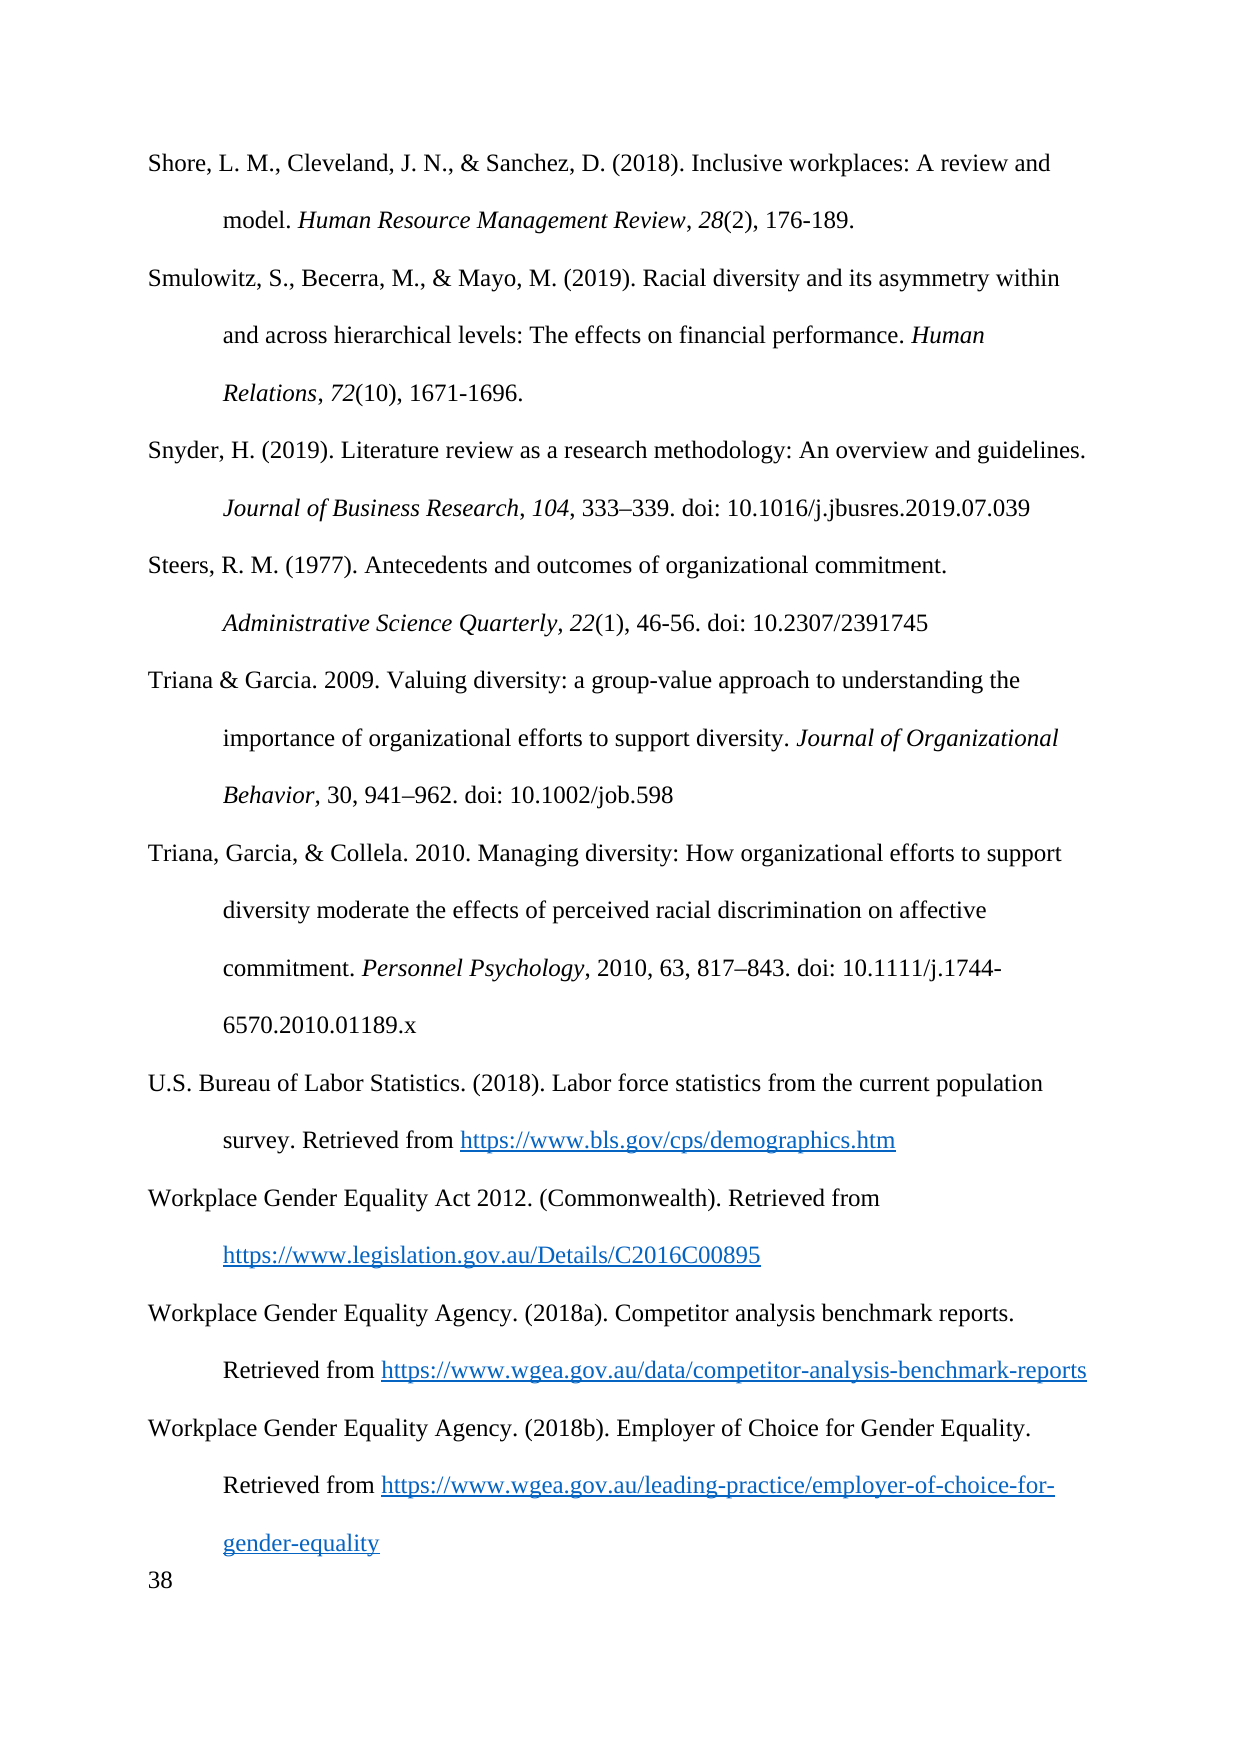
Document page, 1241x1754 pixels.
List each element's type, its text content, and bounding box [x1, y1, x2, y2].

text Smulowitz, S., Becerra, M., & Mayo, M. (2019). Racial diversity and its asymmetry within and across hierarchical levels: The effects on financial performance. Human Relations, 72(10), 1671-1696. [148, 263, 1092, 406]
text Triana, Garcia, & Collela. 2010. Managing diversity: How organizational efforts to support diversity moderate the effects of perceived racial discrimination on affective commitment. Personnel Psychology, 2010, 63, 817–843. doi: 10.1111/j.1744-6570.2010.01189.x [148, 838, 1092, 1039]
text Shore, L. M., Cleveland, J. N., & Sanchez, D. (2018). Inclusive workplaces: A review and model. Human Resource Management Review, 28(2), 176-189. [148, 148, 1092, 234]
text U.S. Bureau of Labor Statistics. (2018). Labor force statistics from the current population survey. Retrieved from https://www.bls.gov/cps/demographics.htm [148, 1068, 1092, 1154]
text Workplace Gender Equality Agency. (2018a). Competitor analysis benchmark reports. Retrieved from https://www.wgea.gov.au/data/competitor-analysis-benchmark-reports [148, 1298, 1092, 1384]
text Triana & Garcia. 2009. Valuing diversity: a group-value approach to understanding the importance of organizational efforts to support diversity. Journal of Organizational Behavior, 30, 941–962. doi: 10.1002/job.598 [148, 665, 1092, 809]
text Snyder, H. (2019). Literature review as a research methodology: An overview and guidelines. Journal of Business Research, 104, 333–339. doi: 10.1016/j.jbusres.2019.07.039 [148, 435, 1092, 521]
text Workplace Gender Equality Agency. (2018b). Employer of Choice for Gender Equality. Retrieved from https://www.wgea.gov.au/leading-practice/employer-of-choice-for-gender-equality [148, 1413, 1092, 1556]
text Steers, R. M. (1977). Antecedents and outcomes of organizational commitment. Administrative Science Quarterly, 22(1), 46-56. doi: 10.2307/2391745 [148, 550, 1092, 636]
text Workplace Gender Equality Act 2012. (Commonwealth). Retrieved from https://www.legislation.gov.au/Details/C2016C00895 [148, 1183, 1092, 1269]
